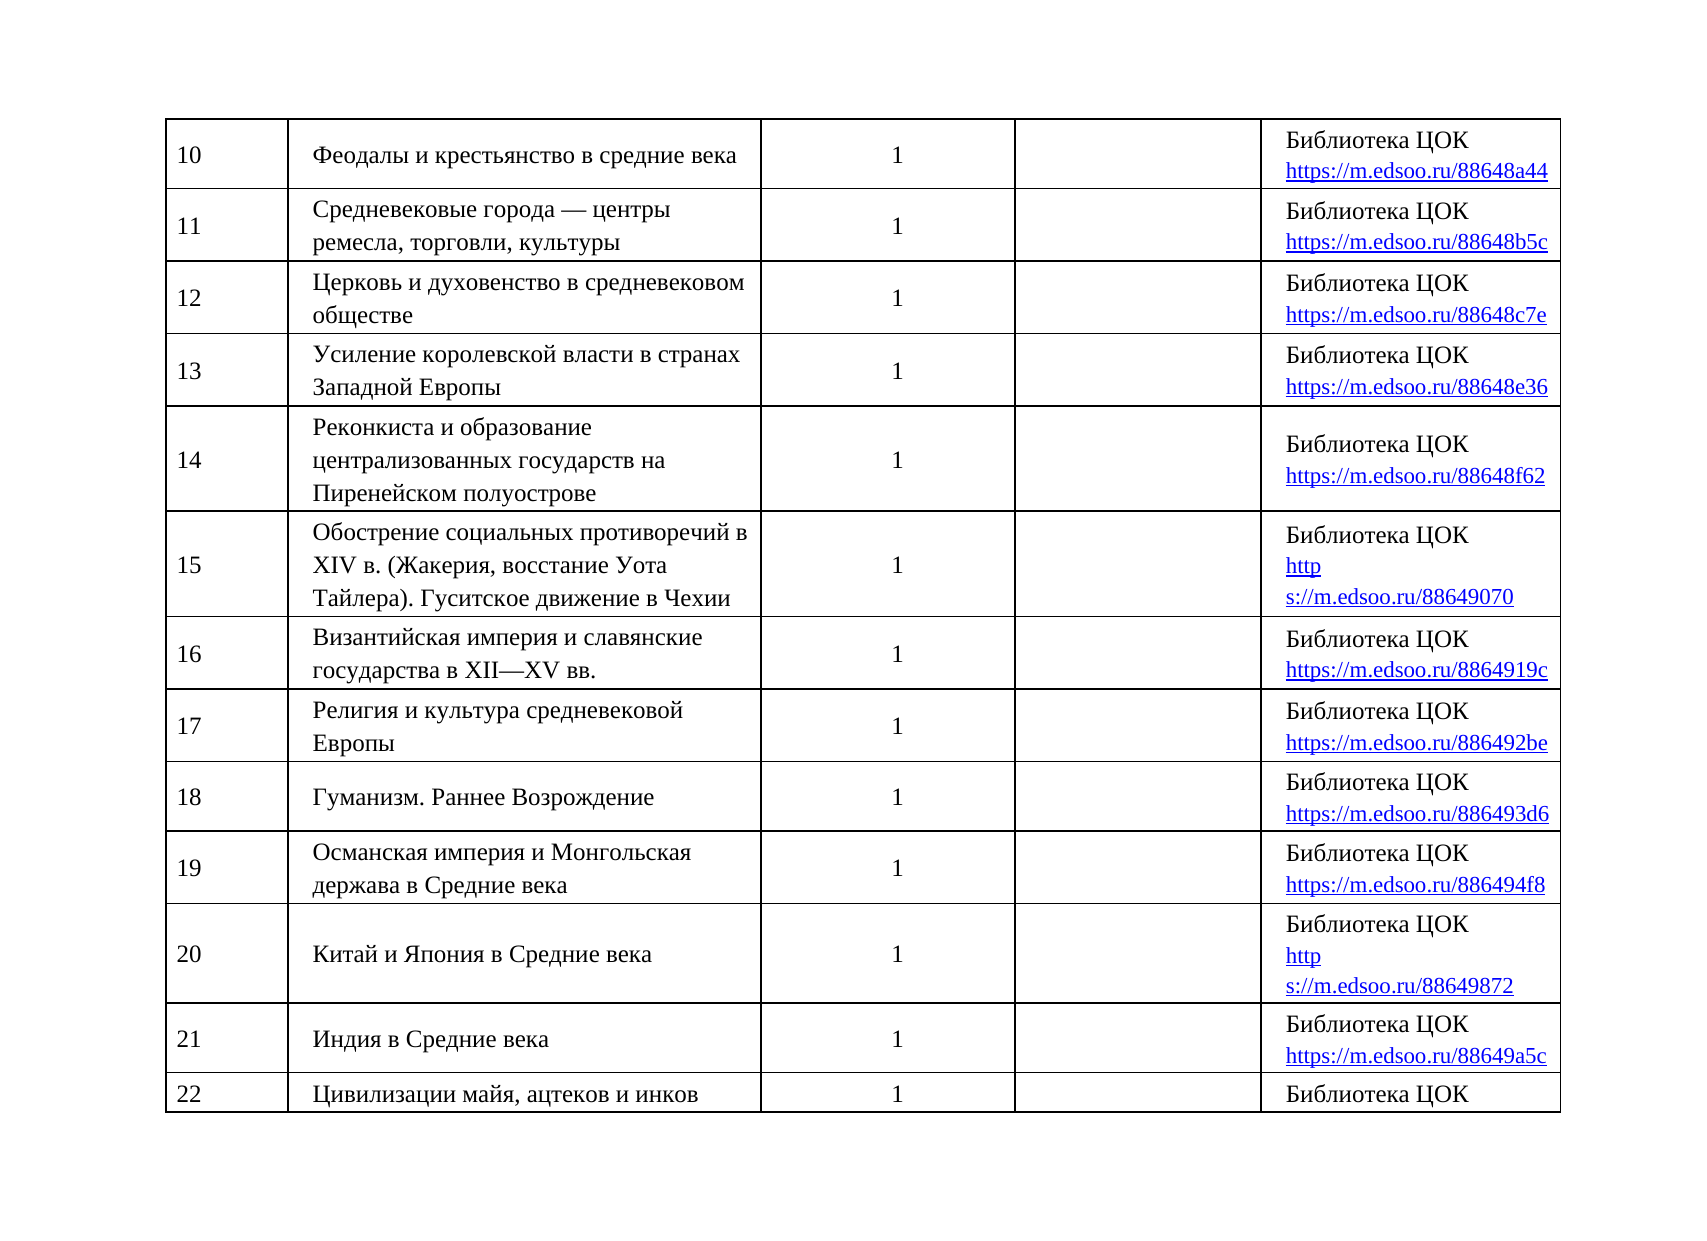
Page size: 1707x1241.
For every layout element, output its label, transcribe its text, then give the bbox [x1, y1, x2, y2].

table_cell 1 [762, 1004, 1014, 1072]
table_cell Библиотека ЦОК https://m.edsoo.ru/88648c7e [1262, 262, 1560, 332]
table_cell Библиотека ЦОК https://m.edsoo.ru/8864919c [1262, 617, 1560, 688]
table_cell 11 [167, 189, 287, 260]
table_cell Библиотека ЦОК https://m.edsoo.ru/88648f62 [1262, 407, 1560, 510]
table_cell [1016, 832, 1260, 902]
table_cell 1 [762, 407, 1014, 510]
table_cell 1 [762, 832, 1014, 902]
table_cell Библиотека ЦОК https://m.edsoo.ru/886492be [1262, 690, 1560, 761]
table_cell 13 [167, 334, 287, 405]
table_cell 22 [167, 1073, 287, 1111]
table_cell Китай и Япония в Средние века [289, 904, 760, 1002]
table_cell Реконкиста и образование централизованных государств на Пиренейском полуострове [289, 407, 760, 510]
table_cell Библиотека ЦОК https://m.edsoo.ru/88649a5c [1262, 1004, 1560, 1072]
table_cell 1 [762, 904, 1014, 1002]
table_cell Библиотека ЦОК https://m.edsoo.ru/886493d6 [1262, 762, 1560, 830]
table_cell Библиотека ЦОК https://m.edsoo.ru/886494f8 [1262, 832, 1560, 902]
table_cell [1016, 334, 1260, 405]
table_cell Гуманизм. Раннее Возрождение [289, 762, 760, 830]
table_cell 1 [762, 690, 1014, 761]
table_cell Библиотека ЦОК https://m.edsoo.ru/88649070 [1262, 512, 1560, 616]
table_cell 1 [762, 762, 1014, 830]
table_cell [1016, 189, 1260, 260]
table_cell [1016, 262, 1260, 332]
table_cell [1016, 1004, 1260, 1072]
table_cell 21 [167, 1004, 287, 1072]
table_cell Османская империя и Монгольская держава в Средние века [289, 832, 760, 902]
table_cell [1016, 1073, 1260, 1111]
table_cell 1 [762, 189, 1014, 260]
table_cell Религия и культура средневековой Европы [289, 690, 760, 761]
table_cell 15 [167, 512, 287, 616]
table_cell 19 [167, 832, 287, 902]
table_cell Индия в Средние века [289, 1004, 760, 1072]
table_cell 17 [167, 690, 287, 761]
table_cell 14 [167, 407, 287, 510]
table_cell 1 [762, 512, 1014, 616]
table_cell 16 [167, 617, 287, 688]
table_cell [289, 1073, 760, 1111]
table_cell 1 [762, 617, 1014, 688]
table_cell 1 [762, 262, 1014, 332]
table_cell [1262, 1073, 1560, 1111]
table_cell Обострение социальных противоречий в ХIV в. (Жакерия, восстание Уота Тайлера). Гуситское движение в Чехии [289, 512, 760, 616]
table_cell 1 [762, 334, 1014, 405]
table_cell Византийская империя и славянские государства в XII—XV вв. [289, 617, 760, 688]
table_cell Библиотека ЦОК https://m.edsoo.ru/88649872 [1262, 904, 1560, 1002]
table_cell 20 [167, 904, 287, 1002]
table_cell 1 [762, 120, 1014, 188]
table_cell Феодалы и крестьянство в средние века [289, 120, 760, 188]
table_cell [1016, 512, 1260, 616]
table_cell Средневековые города — центры ремесла, торговли, культуры [289, 189, 760, 260]
table_cell 10 [167, 120, 287, 188]
table_cell Библиотека ЦОК https://m.edsoo.ru/88648b5c [1262, 189, 1560, 260]
table_cell 12 [167, 262, 287, 332]
table_cell Усиление королевской власти в странах Западной Европы [289, 334, 760, 405]
table_cell [1016, 690, 1260, 761]
table_cell [1016, 120, 1260, 188]
table_cell [1016, 617, 1260, 688]
table_cell Библиотека ЦОК https://m.edsoo.ru/88648e36 [1262, 334, 1560, 405]
table_cell [1016, 407, 1260, 510]
table_cell Библиотека ЦОК https://m.edsoo.ru/88648a44 [1262, 120, 1560, 188]
table_cell Церковь и духовенство в средневековом обществе [289, 262, 760, 332]
table_cell 1 [762, 1073, 1014, 1111]
table_cell [1016, 762, 1260, 830]
table_cell 18 [167, 762, 287, 830]
table_cell [1016, 904, 1260, 1002]
